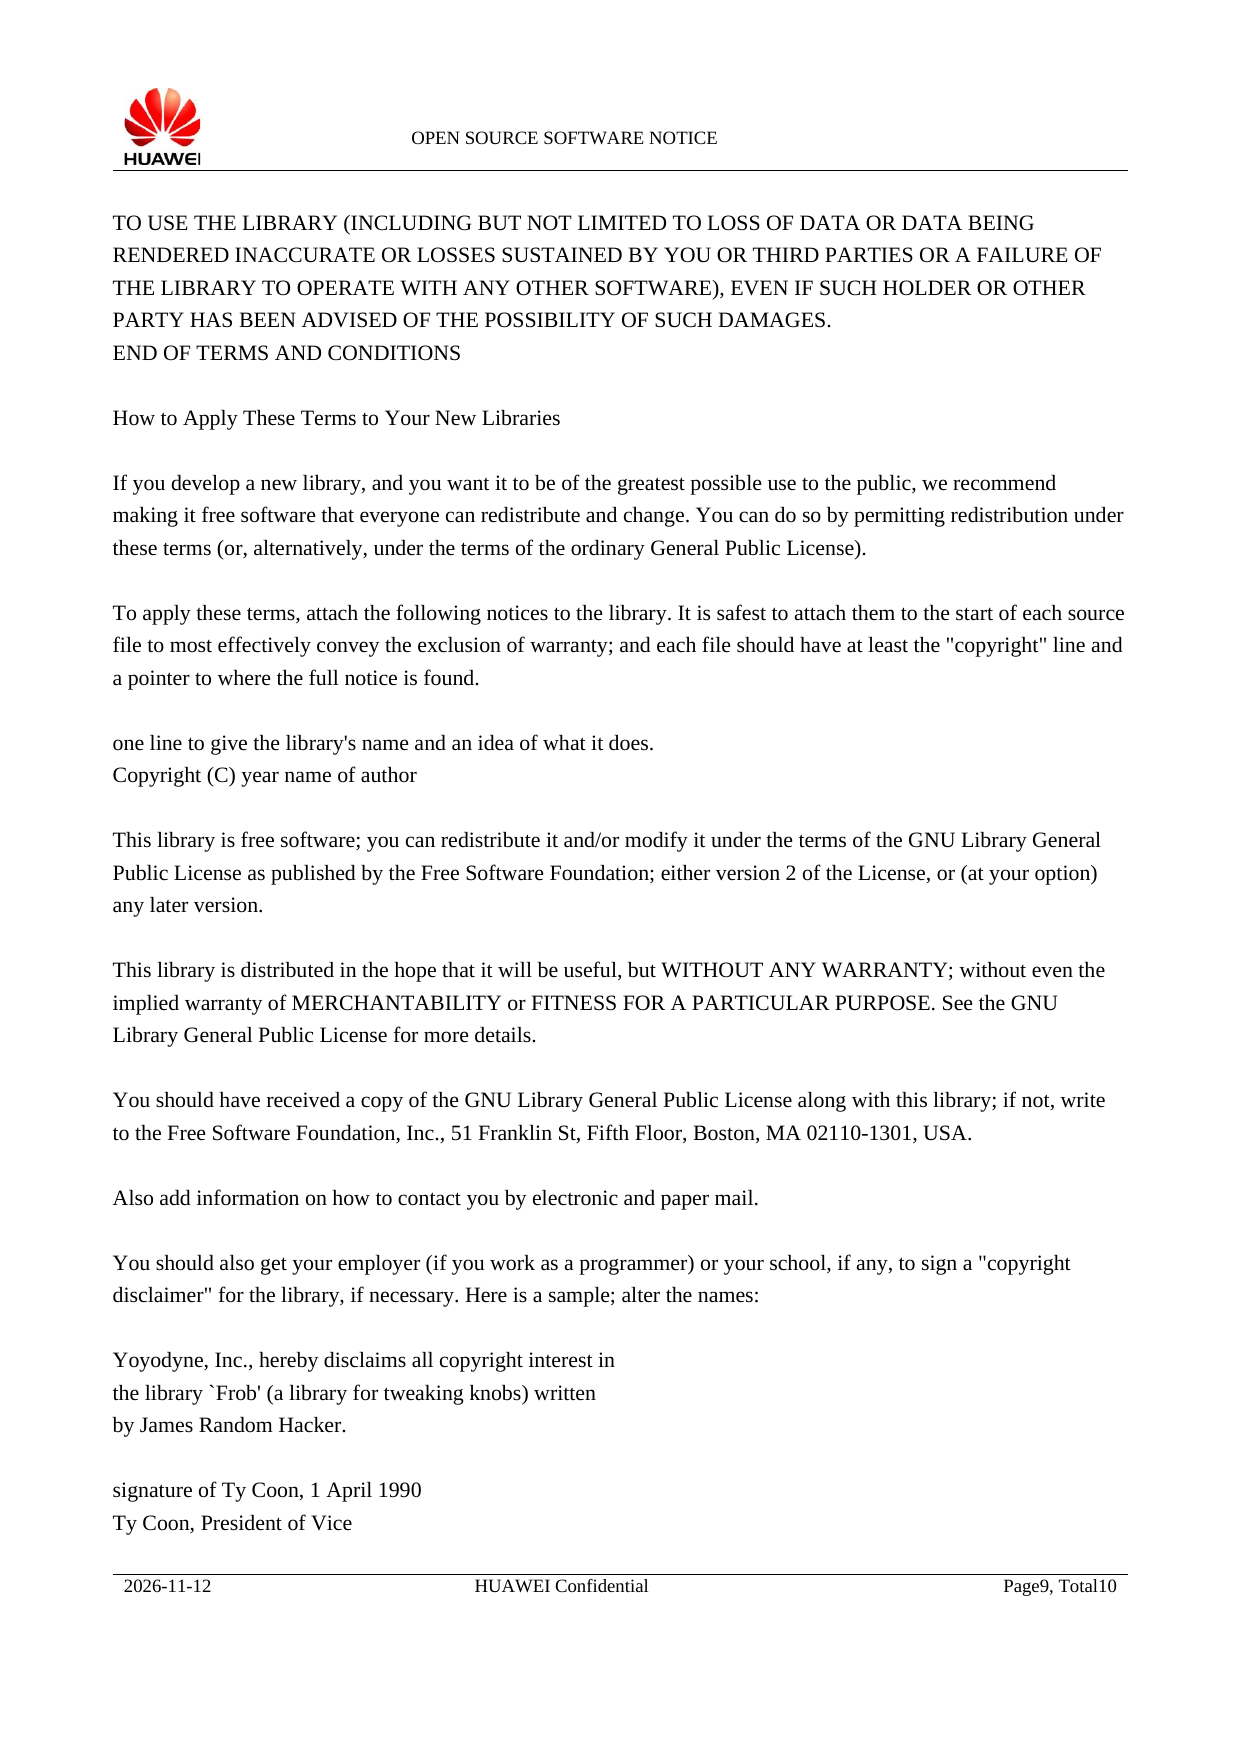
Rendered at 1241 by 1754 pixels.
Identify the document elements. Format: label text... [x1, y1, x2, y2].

picture [124, 88, 201, 165]
